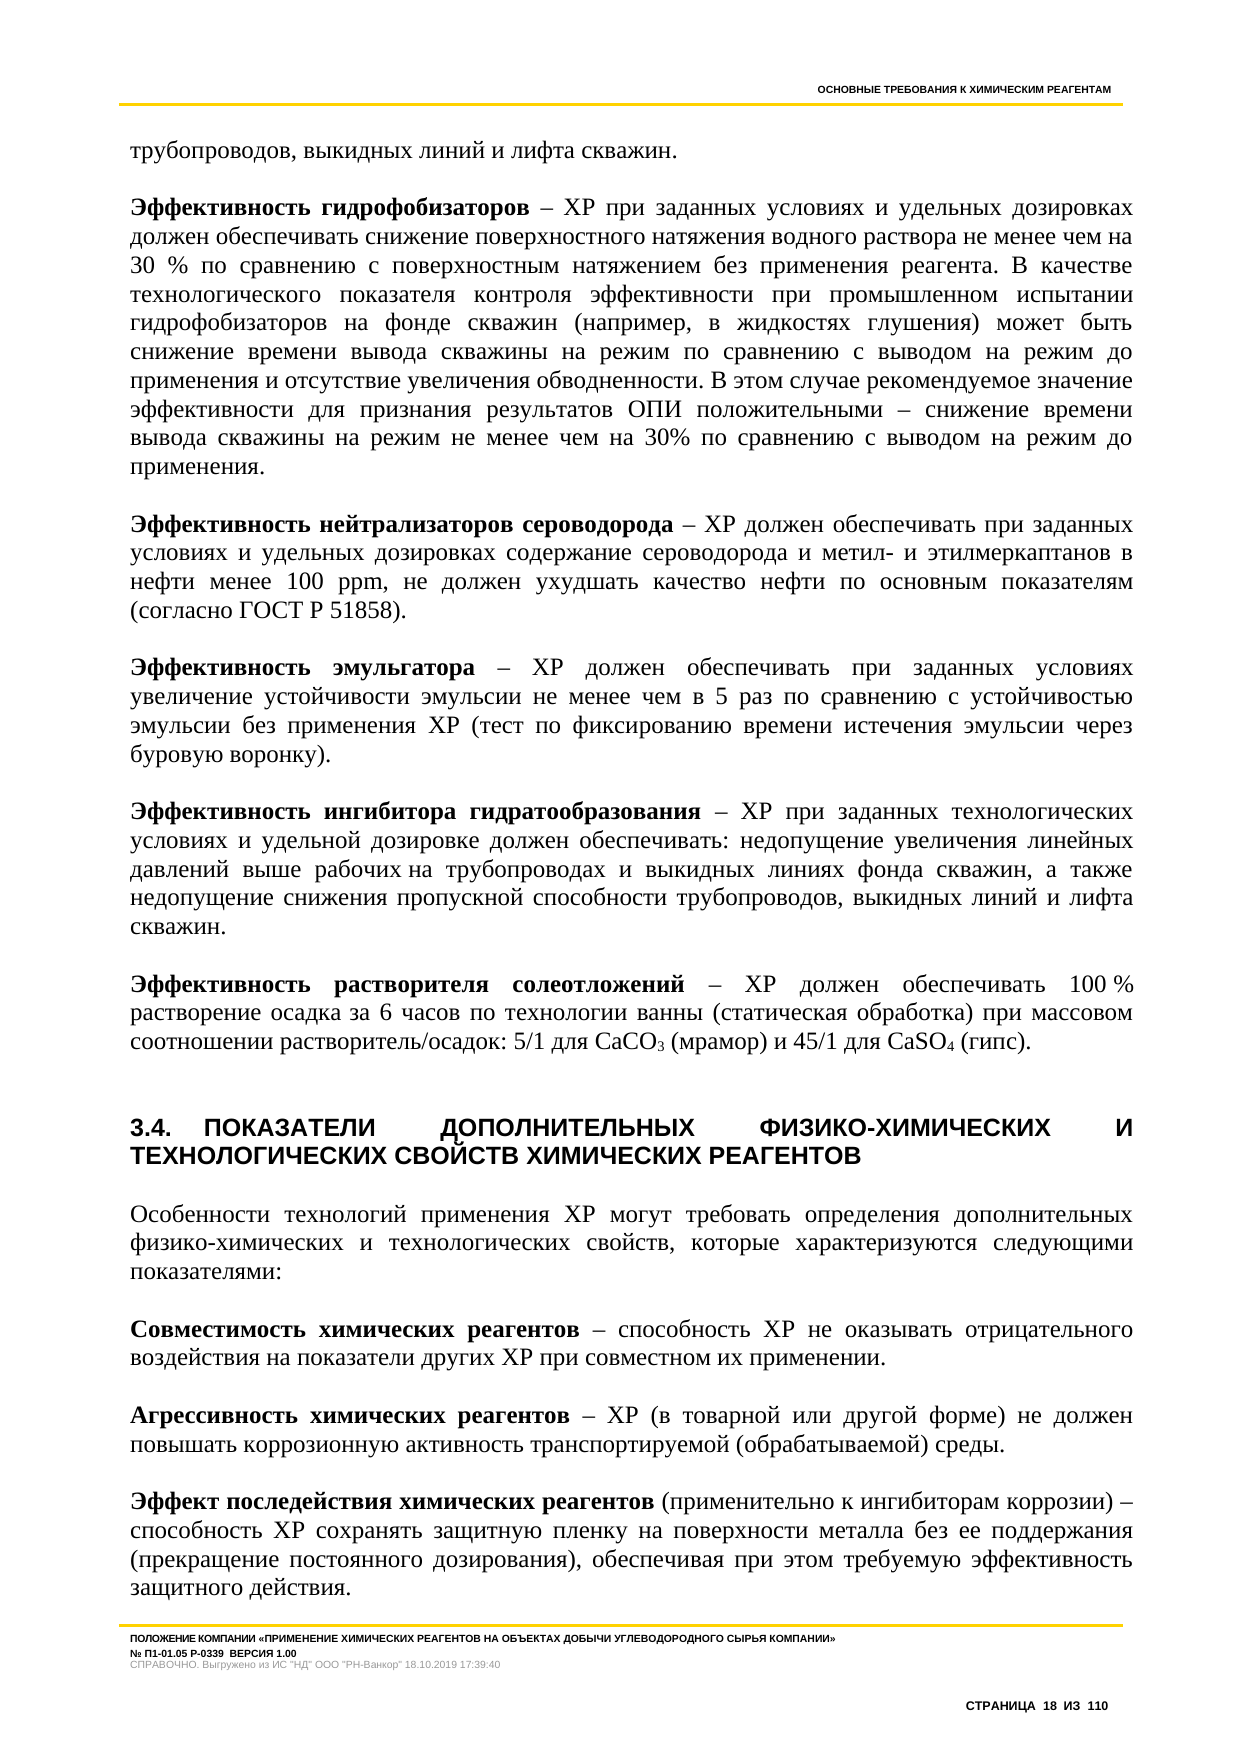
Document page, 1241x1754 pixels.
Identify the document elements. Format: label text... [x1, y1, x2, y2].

text Эффективность ингибитора гидратообразования – ХР при заданных технологических условиях и удельной дозировке должен обеспечивать: недопущение увеличения линейных давлений выше рабочих на трубопроводах и выкидных линиях фонда скважин, а также недопущение снижения пропускной способности трубопроводов, выкидных линий и лифта скважин. [130, 796, 1134, 940]
text Особенности технологий применения ХР могут требовать определения дополнительных физико-химических и технологических свойств, которые характеризуются следующими показателями: [130, 1199, 1134, 1285]
text Эффективность нейтрализаторов сероводорода – ХР должен обеспечивать при заданных условиях и удельных дозировках содержание сероводорода и метил- и этилмеркаптанов в нефти менее 100 ррm, не должен ухудшать качество нефти по основным показателям (согласно ГОСТ Р 51858). [130, 509, 1134, 624]
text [130, 135, 1134, 164]
text Эффект последействия химических реагентов (применительно к ингибиторам коррозии) – способность ХР сохранять защитную пленку на поверхности металла без ее поддержания (прекращение постоянного дозирования), обеспечивая при этом требуемую эффективность защитного действия. [130, 1486, 1134, 1601]
text Эффективность эмульгатора – ХР должен обеспечивать при заданных условиях увеличение устойчивости эмульсии не менее чем в 5 раз по сравнению с устойчивостью эмульсии без применения ХР (тест по фиксированию времени истечения эмульсии через буровую воронку). [130, 652, 1134, 767]
text Эффективность растворителя солеотложений – ХР должен обеспечивать 100 % растворение осадка за 6 часов по технологии ванны (статическая обработка) при массовом соотношении растворитель/осадок: 5/1 для CaCO3 (мрамор) и 45/1 для CaSO4 (гипс). [130, 969, 1134, 1055]
text Эффективность гидрофобизаторов – ХР при заданных условиях и удельных дозировках должен обеспечивать снижение поверхностного натяжения водного раствора не менее чем на 30 % по сравнению с поверхностным натяжением без применения реагента. В качестве технологического показателя контроля эффективности при промышленном испытании гидрофобизаторов на фонде скважин (например, в жидкостях глушения) может быть снижение времени вывода скважины на режим по сравнению с выводом на режим до применения и отсутствие увеличения обводненности. В этом случае рекомендуемое значение эффективности для признания результатов ОПИ положительными – снижение времени вывода скважины на режим не менее чем на 30% по сравнению с выводом на режим до применения. [130, 192, 1134, 480]
text Агрессивность химических реагентов – ХР (в товарной или другой форме) не должен повышать коррозионную активность транспортируемой (обрабатываемой) среды. [130, 1400, 1134, 1457]
text Совместимость химических реагентов – способность ХР не оказывать отрицательного воздействия на показатели других ХР при совместном их применении. [130, 1314, 1134, 1371]
list ПОКАЗАТЕЛИ ДОПОЛНИТЕЛЬНЫХ ФИЗИКО-ХИМИЧЕСКИХ И ТЕХНОЛОГИЧЕСКИХ СВОЙСТВ ХИМИЧЕСКИХ РЕАГЕНТОВ [130, 1112, 1134, 1170]
